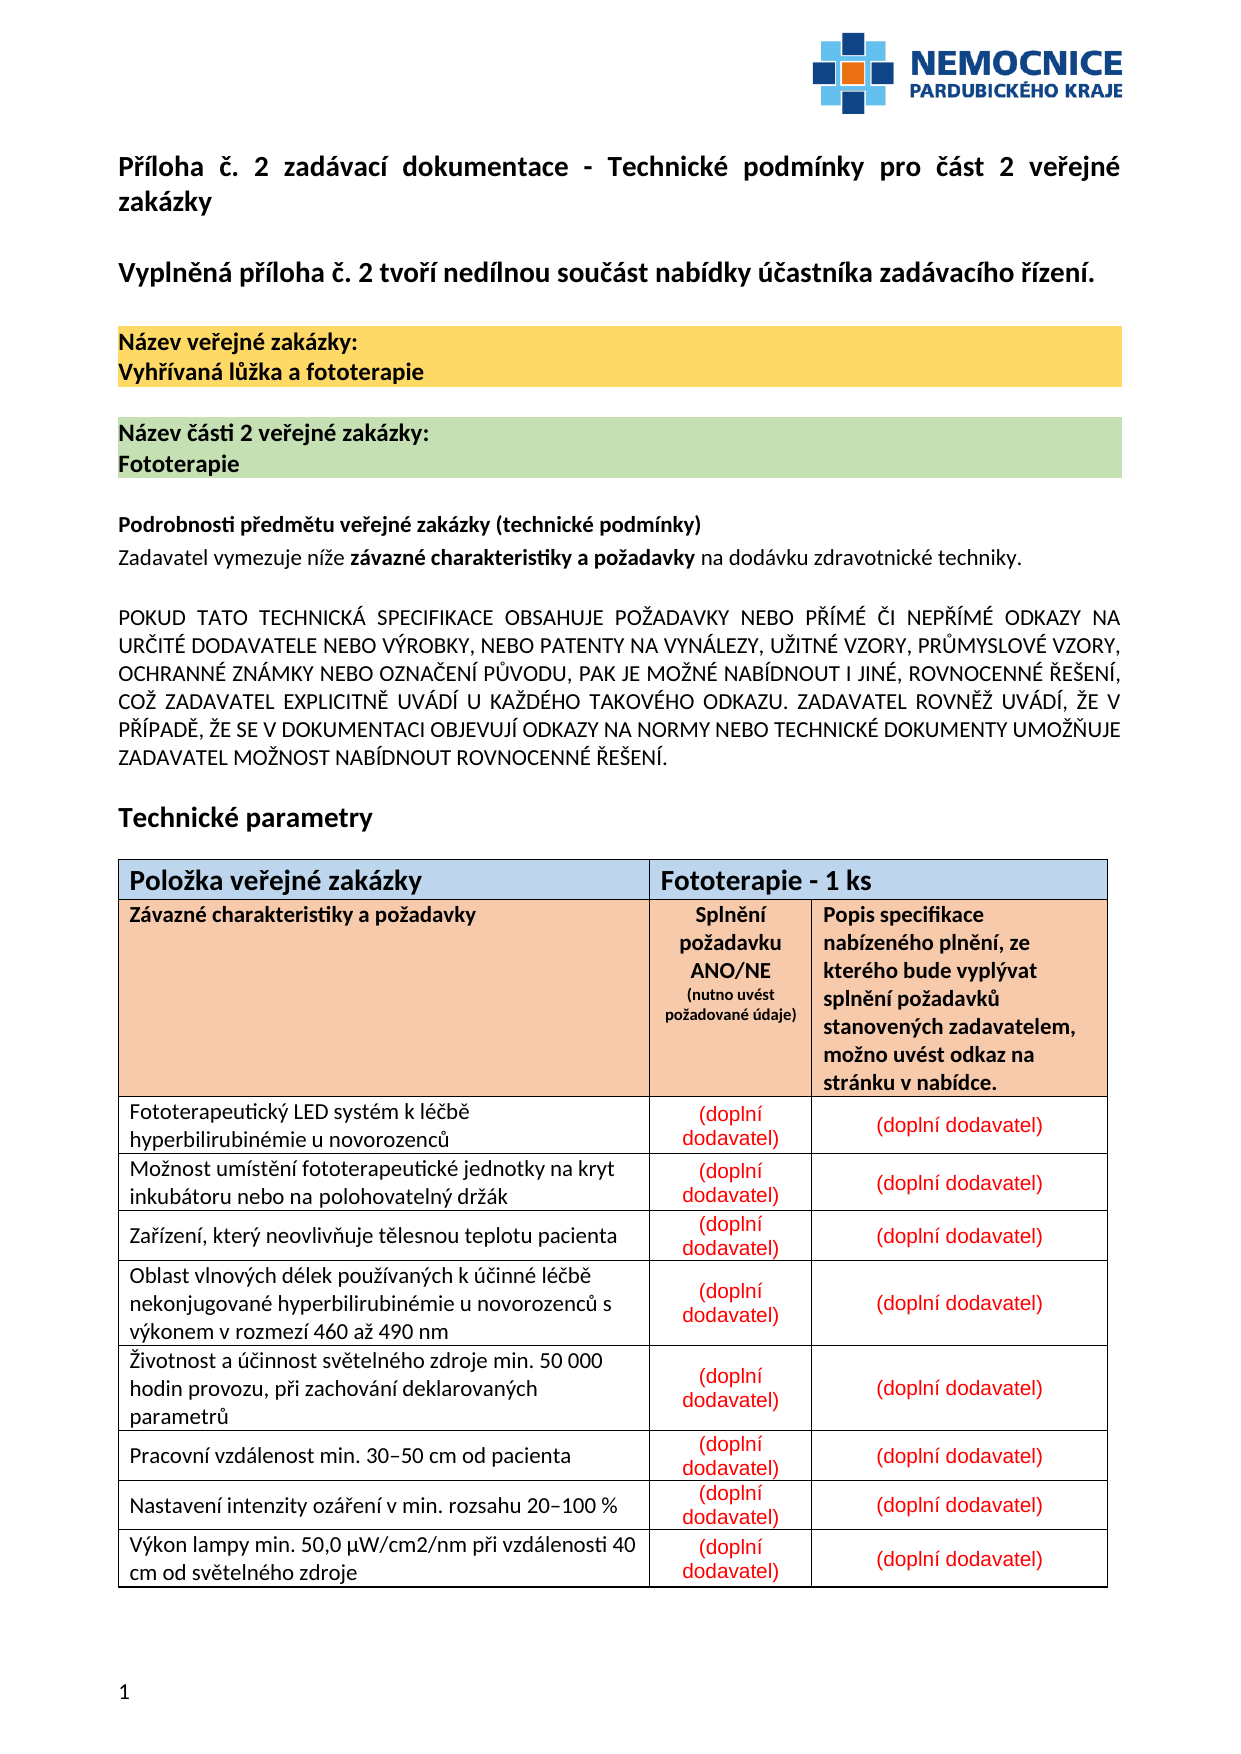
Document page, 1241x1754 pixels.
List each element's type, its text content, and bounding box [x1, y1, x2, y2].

table_cell Pracovní vzdálenost min. 30–50 cm od pacienta [119, 1431, 649, 1480]
table_cell (doplní dodavatel) [812, 1211, 1107, 1260]
text Příloha č. 2 zadávací dokumentace - Technické podmínky pro část 2 veřejné zakázky [118, 148, 1122, 219]
table_cell (doplní dodavatel) [812, 1154, 1107, 1210]
table_cell (doplní dodavatel) [650, 1261, 811, 1345]
table_cell Oblast vlnových délek používaných k účinné léčbě nekonjugované hyperbilirubinémie u novorozenců s výkonem v rozmezí 460 až 490 nm [119, 1261, 649, 1345]
table_cell Zařízení, který neovlivňuje tělesnou teplotu pacienta [119, 1211, 649, 1260]
table_cell (doplní dodavatel) [650, 1097, 811, 1153]
table_cell (doplní dodavatel) [812, 1346, 1107, 1430]
table_cell (doplní dodavatel) [812, 1530, 1107, 1586]
table_cell Životnost a účinnost světelného zdroje min. 50 000 hodin provozu, při zachování deklarovaných parametrů [119, 1346, 649, 1430]
table_cell (doplní dodavatel) [812, 1097, 1107, 1153]
text Zadavatel vymezuje níže závazné charakteristiky a požadavky na dodávku zdravotnické techniky. [118, 543, 1122, 571]
text Vyhřívaná lůžka a fototerapie [118, 356, 1122, 387]
table_cell (doplní dodavatel) [650, 1346, 811, 1430]
table_cell (doplní dodavatel) [650, 1154, 811, 1210]
table_cell Popis specifikace nabízeného plnění, ze kterého bude vyplývat splnění požadavků stanovených zadavatelem, možno uvést odkaz na stránku v nabídce. [812, 900, 1107, 1096]
subtitle Technické parametry [118, 799, 1122, 835]
table_cell (doplní dodavatel) [650, 1211, 811, 1260]
table_cell Fototerapeutický LED systém k léčbě hyperbilirubinémie u novorozenců [119, 1097, 649, 1153]
table_cell Splnění požadavku ANO/NE (nutno uvést požadované údaje) [650, 900, 811, 1096]
table_cell Výkon lampy min. 50,0 μW/cm2/nm při vzdálenosti 40 cm od světelného zdroje [119, 1530, 649, 1586]
table_cell (doplní dodavatel) [812, 1481, 1107, 1529]
table_cell (doplní dodavatel) [812, 1261, 1107, 1345]
table_cell Možnost umístění fototerapeutické jednotky na kryt inkubátoru nebo na polohovatelný držák [119, 1154, 649, 1210]
text Fototerapie [118, 448, 1122, 478]
text Podrobnosti předmětu veřejné zakázky (technické podmínky) [118, 511, 1122, 539]
text POKUD TATO TECHNICKÁ SPECIFIKACE OBSAHUJE POŽADAVKY NEBO PŘÍMÉ ČI NEPŘÍMÉ ODKAZY NA URČITÉ DODAVATELE NEBO VÝROBKY, NEBO PATENTY NA VYNÁLEZY, UŽITNÉ VZORY, PRŮMYSLOVÉ VZORY, OCHRANNÉ ZNÁMKY NEBO OZNAČENÍ PŮVODU, PAK JE MOŽNÉ NABÍDNOUT I JINÉ, ROVNOCENNÉ ŘEŠENÍ, COŽ ZADAVATEL EXPLICITNĚ UVÁDÍ U KAŽDÉHO TAKOVÉHO ODKAZU. ZADAVATEL ROVNĚŽ UVÁDÍ, ŽE V PŘÍPADĚ, ŽE SE V DOKUMENTACI OBJEVUJÍ ODKAZY NA NORMY NEBO TECHNICKÉ DOKUMENTY UMOŽŇUJE ZADAVATEL MOŽNOST NABÍDNOUT ROVNOCENNÉ ŘEŠENÍ. [118, 603, 1122, 771]
table_cell (doplní dodavatel) [650, 1481, 811, 1529]
table_cell (doplní dodavatel) [812, 1431, 1107, 1480]
table_cell Závazné charakteristiky a požadavky [119, 900, 649, 1096]
text Vyplněná příloha č. 2 tvoří nedílnou součást nabídky účastníka zadávacího řízení. [118, 254, 1122, 290]
text Název veřejné zakázky: [118, 326, 1122, 356]
table_cell (doplní dodavatel) [650, 1530, 811, 1586]
picture [811, 31, 1123, 115]
table_header Položka veřejné zakázky [119, 860, 649, 899]
table_header Fototerapie - 1 ks [650, 860, 1107, 899]
table_cell Nastavení intenzity ozáření v min. rozsahu 20–100 % [119, 1481, 649, 1529]
text Název části 2 veřejné zakázky: [118, 417, 1122, 448]
table_cell (doplní dodavatel) [650, 1431, 811, 1480]
